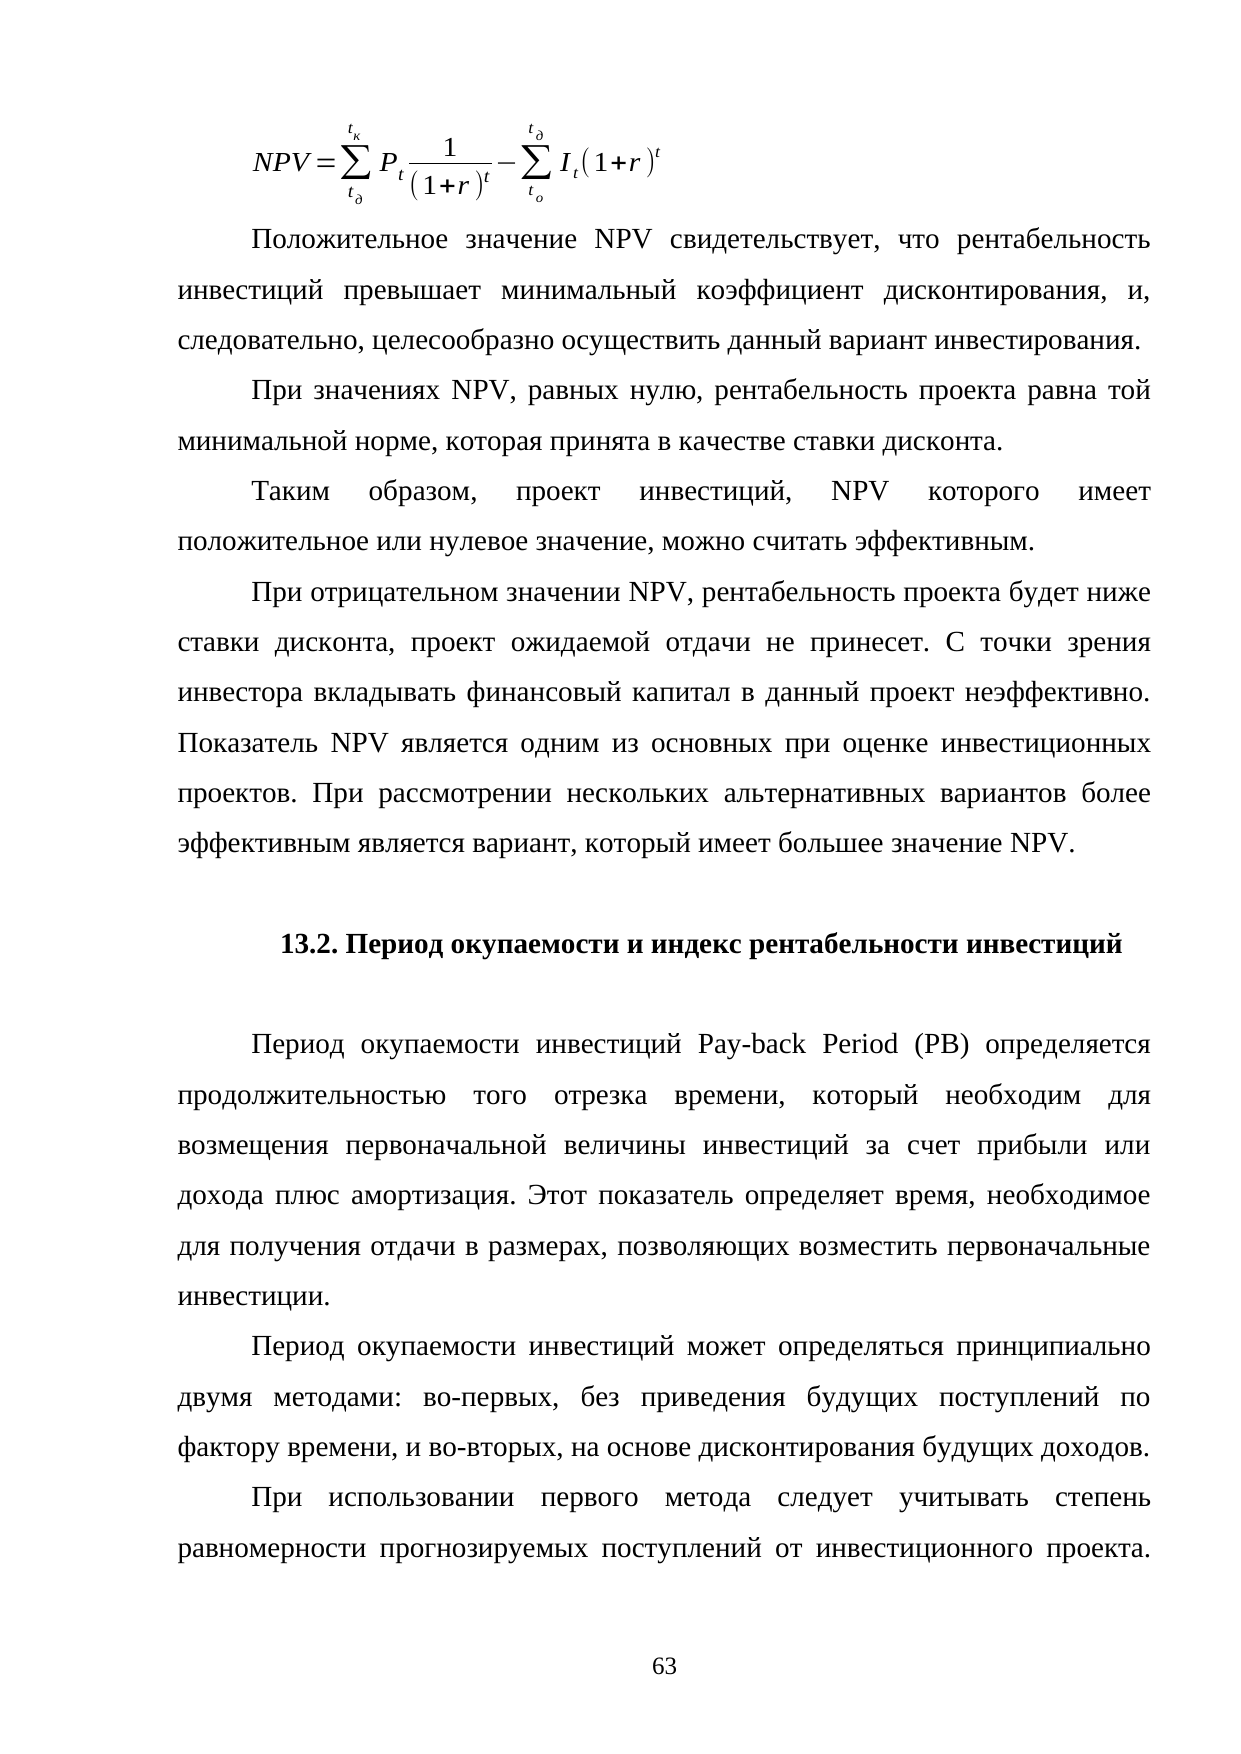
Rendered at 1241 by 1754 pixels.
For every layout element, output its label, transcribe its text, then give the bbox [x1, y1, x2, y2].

text При значениях NPV, равных нулю, рентабельность проекта равна той минимальной норме, которая принята в качестве ставки дисконта. [177, 372, 1152, 456]
subtitle 13.2. Период окупаемости и индекс рентабельности инвестиций [177, 926, 1152, 959]
text При отрицательном значении NPV, рентабельность проекта будет ниже ставки дисконта, проект ожидаемой отдачи не принесет. С точки зрения инвестора вкладывать финансовый капитал в данный проект неэффективно. Показатель NPV является одним из основных при оценке инвестиционных проектов. При рассмотрении нескольких альтернативных вариантов более эффективным является вариант, который имеет большее значение NPV. [177, 574, 1152, 859]
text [177, 1479, 1152, 1563]
text Таким образом, проект инвестиций, NPV которого имеет положительное или нулевое значение, можно считать эффективным. [177, 473, 1152, 557]
text Период окупаемости инвестиций Pay-back Period (PB) определяется продолжительностью того отрезка времени, который необходим для возмещения первоначальной величины инвестиций за счет прибыли или дохода плюс амортизация. Этот показатель определяет время, необходимое для получения отдачи в размерах, позволяющих возместить первоначальные инвестиции. [177, 1027, 1152, 1312]
text Период окупаемости инвестиций может определяться принципиально двумя методами: во-первых, без приведения будущих поступлений по фактору времени, и во-вторых, на основе дисконтирования будущих доходов. [177, 1328, 1152, 1463]
text Положительное значение NPV свидетельствует, что рентабельность инвестиций превышает минимальный коэффициент дисконтирования, и, следовательно, целесообразно осуществить данный вариант инвестирования. [177, 222, 1152, 356]
